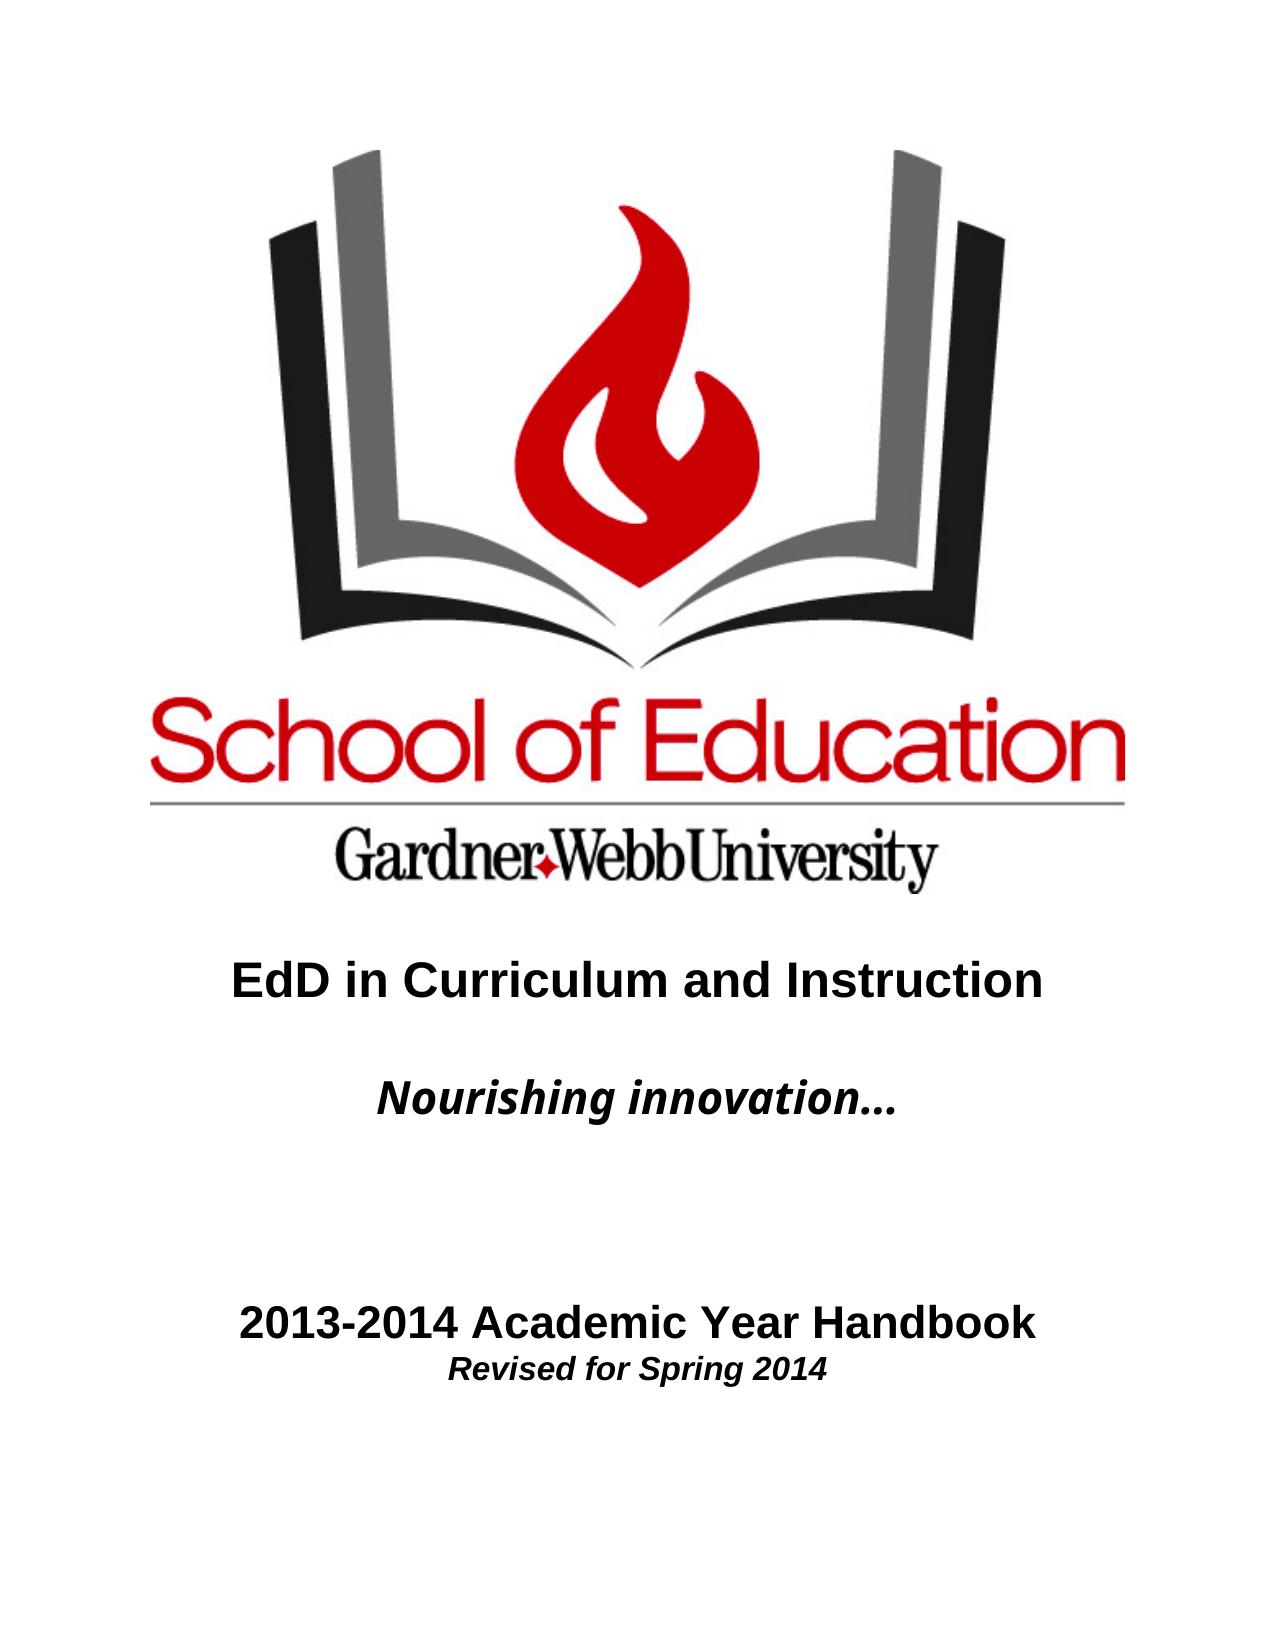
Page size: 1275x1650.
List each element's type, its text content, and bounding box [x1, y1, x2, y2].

text Revised for Spring 2014 [150, 1348, 1125, 1387]
text EdD in Curriculum and Instruction [150, 951, 1125, 1008]
text 2013-2014 Academic Year Handbook [150, 1296, 1125, 1348]
text Nourishing innovation… [150, 1066, 1125, 1128]
picture [150, 150, 1125, 894]
